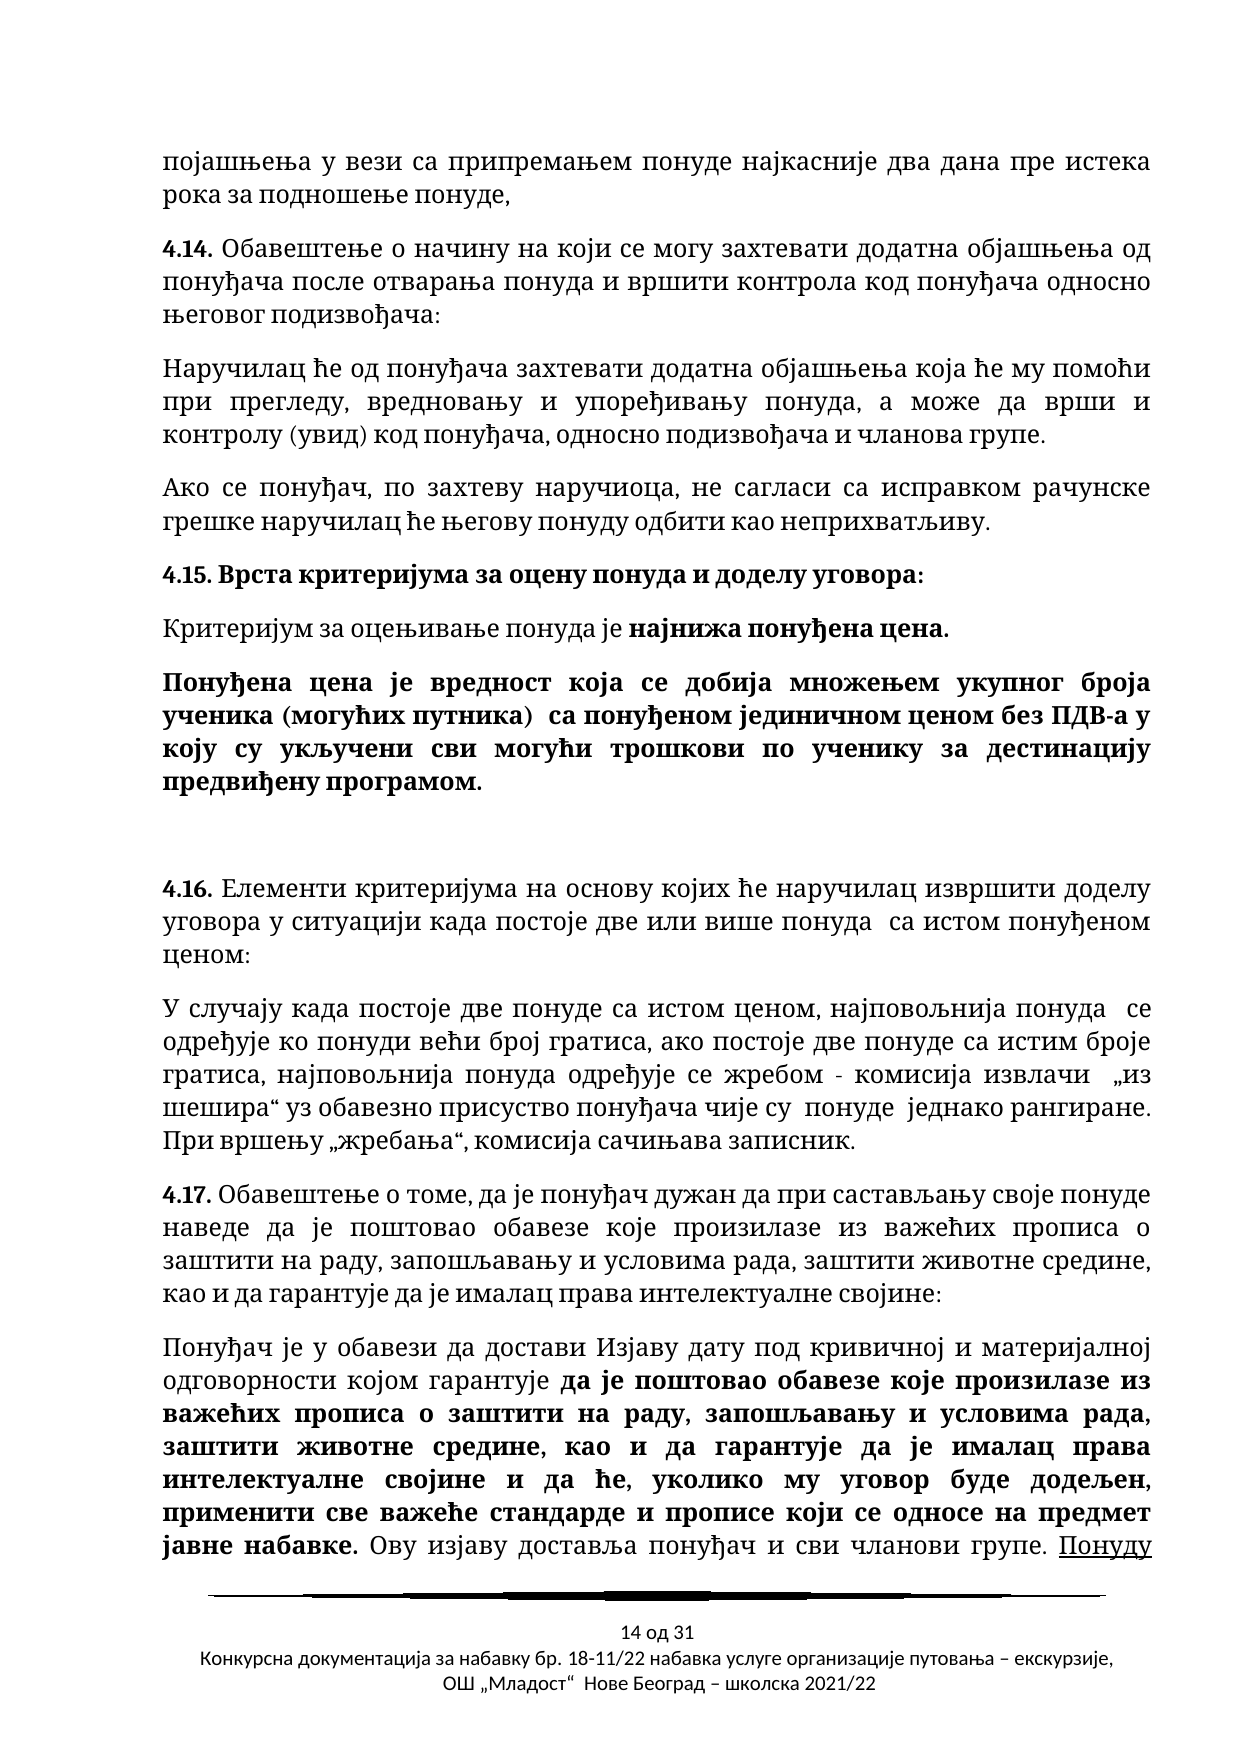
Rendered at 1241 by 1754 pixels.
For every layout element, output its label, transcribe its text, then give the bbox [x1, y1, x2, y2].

text 4.17. Обавештење о томе, да је понуђач дужан да при састављању своје понуде наведе да је поштовао обавезе које произилазе из важећих прописа о заштити на раду, запошљавању и условима рада, заштити животне средине, као и да гарантује да је ималац права интелектуалне својине: [162, 1181, 1152, 1309]
text Ако се понуђач, по захтеву наручиоца, не сагласи са исправком рачунске грешке наручилац ће његову понуду одбити као неприхватљиву. [162, 474, 1152, 536]
text Понуђена цена је вредност која се добија множењем укупног броја ученика (могућих путника) са понуђеном јединичном ценом без ПДВ-а у коју су укључени сви могући трошкови по ученику за дестинацију предвиђену програмом. [162, 669, 1152, 797]
text Наручилац ће од понуђача захтевати додатна објашњења која ће му помоћи при прегледу, вредновању и упоређивању понуда, а може да врши и контролу (увид) код понуђача, односно подизвођача и чланова групе. [162, 354, 1152, 449]
text Критеријум за оцењивање понуда је најнижа понуђена цена. [162, 615, 1152, 644]
text 4.15. Врста критеријума за оцену понуда и доделу уговора: [162, 561, 1152, 590]
text 4.16. Елементи критеријума на основу којих ће наручилац извршити доделу уговора у ситуацији када постоје две или више понуда са истом понуђеном ценом: [162, 875, 1152, 970]
text У случају када постоје две понуде са истом ценом, најповољнија понуда се одређује ко понуди већи број гратиса, ако постоје две понуде са истим броје гратиса, најповољнија понуда одређује се жребом - комисија извлачи „из шешира“ уз обавезно присуство понуђача чије су понуде једнако рангиране. При вршењу „жребања“, комисија сачињава записник. [162, 995, 1152, 1156]
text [162, 148, 1152, 209]
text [162, 1334, 1152, 1561]
text 4.14. Обавештење о начину на који се могу захтевати додатна објашњења од понуђача после отварања понуда и вршити контрола код понуђача односно његовог подизвођача: [162, 234, 1152, 329]
